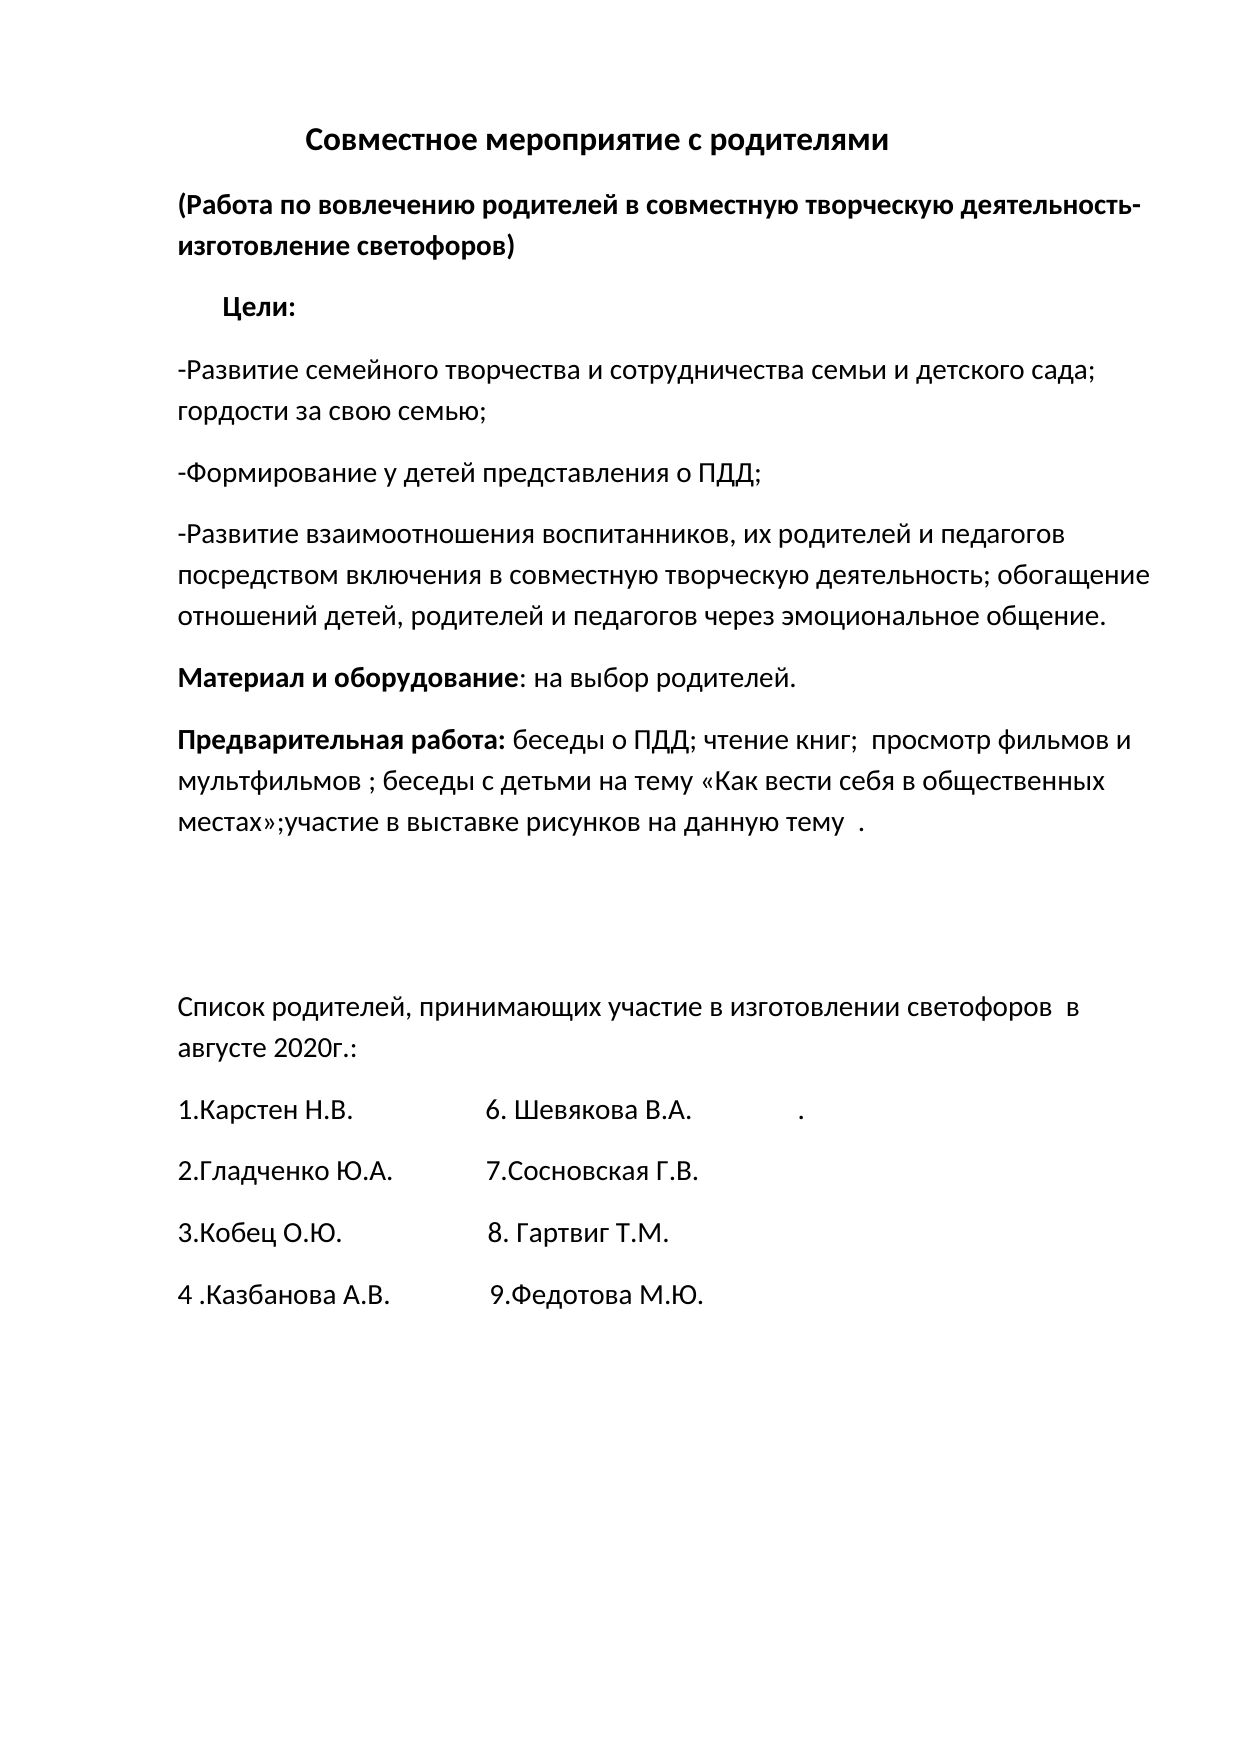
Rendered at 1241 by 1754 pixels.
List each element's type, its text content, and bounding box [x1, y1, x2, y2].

text -Развитие взаимоотношения воспитанников, их родителей и педагогов посредством включения в совместную творческую деятельность; обогащение отношений детей, родителей и педагогов через эмоциональное общение. [177, 515, 1152, 633]
text (Работа по вовлечению родителей в совместную творческую деятельность- изготовление светофоров) [177, 186, 1152, 262]
text Предварительная работа: беседы о ПДД; чтение книг; просмотр фильмов и мультфильмов ; беседы с детьми на тему «Как вести себя в общественных местах»;участие в выставке рисунков на данную тему . [177, 721, 1152, 838]
text 3.Кобец О.Ю. 8. Гартвиг Т.М. [177, 1214, 1152, 1250]
text Совместное мероприятие с родителями [177, 118, 1152, 159]
text -Развитие семейного творчества и сотрудничества семьи и детского сада; гордости за свою семью; [177, 351, 1152, 427]
text Материал и оборудование: на выбор родителей. [177, 659, 1152, 695]
text 2.Гладченко Ю.А. 7.Сосновская Г.В. [177, 1152, 1152, 1188]
text 1.Карстен Н.В. 6. Шевякова В.А. . [177, 1091, 1152, 1126]
text Цели: [177, 288, 1152, 324]
text -Формирование у детей представления о ПДД; [177, 454, 1152, 489]
text Список родителей, принимающих участие в изготовлении светофоров в августе 2020г.: [177, 988, 1152, 1064]
text 4 .Казбанова А.В. 9.Федотова М.Ю. [177, 1276, 1152, 1312]
